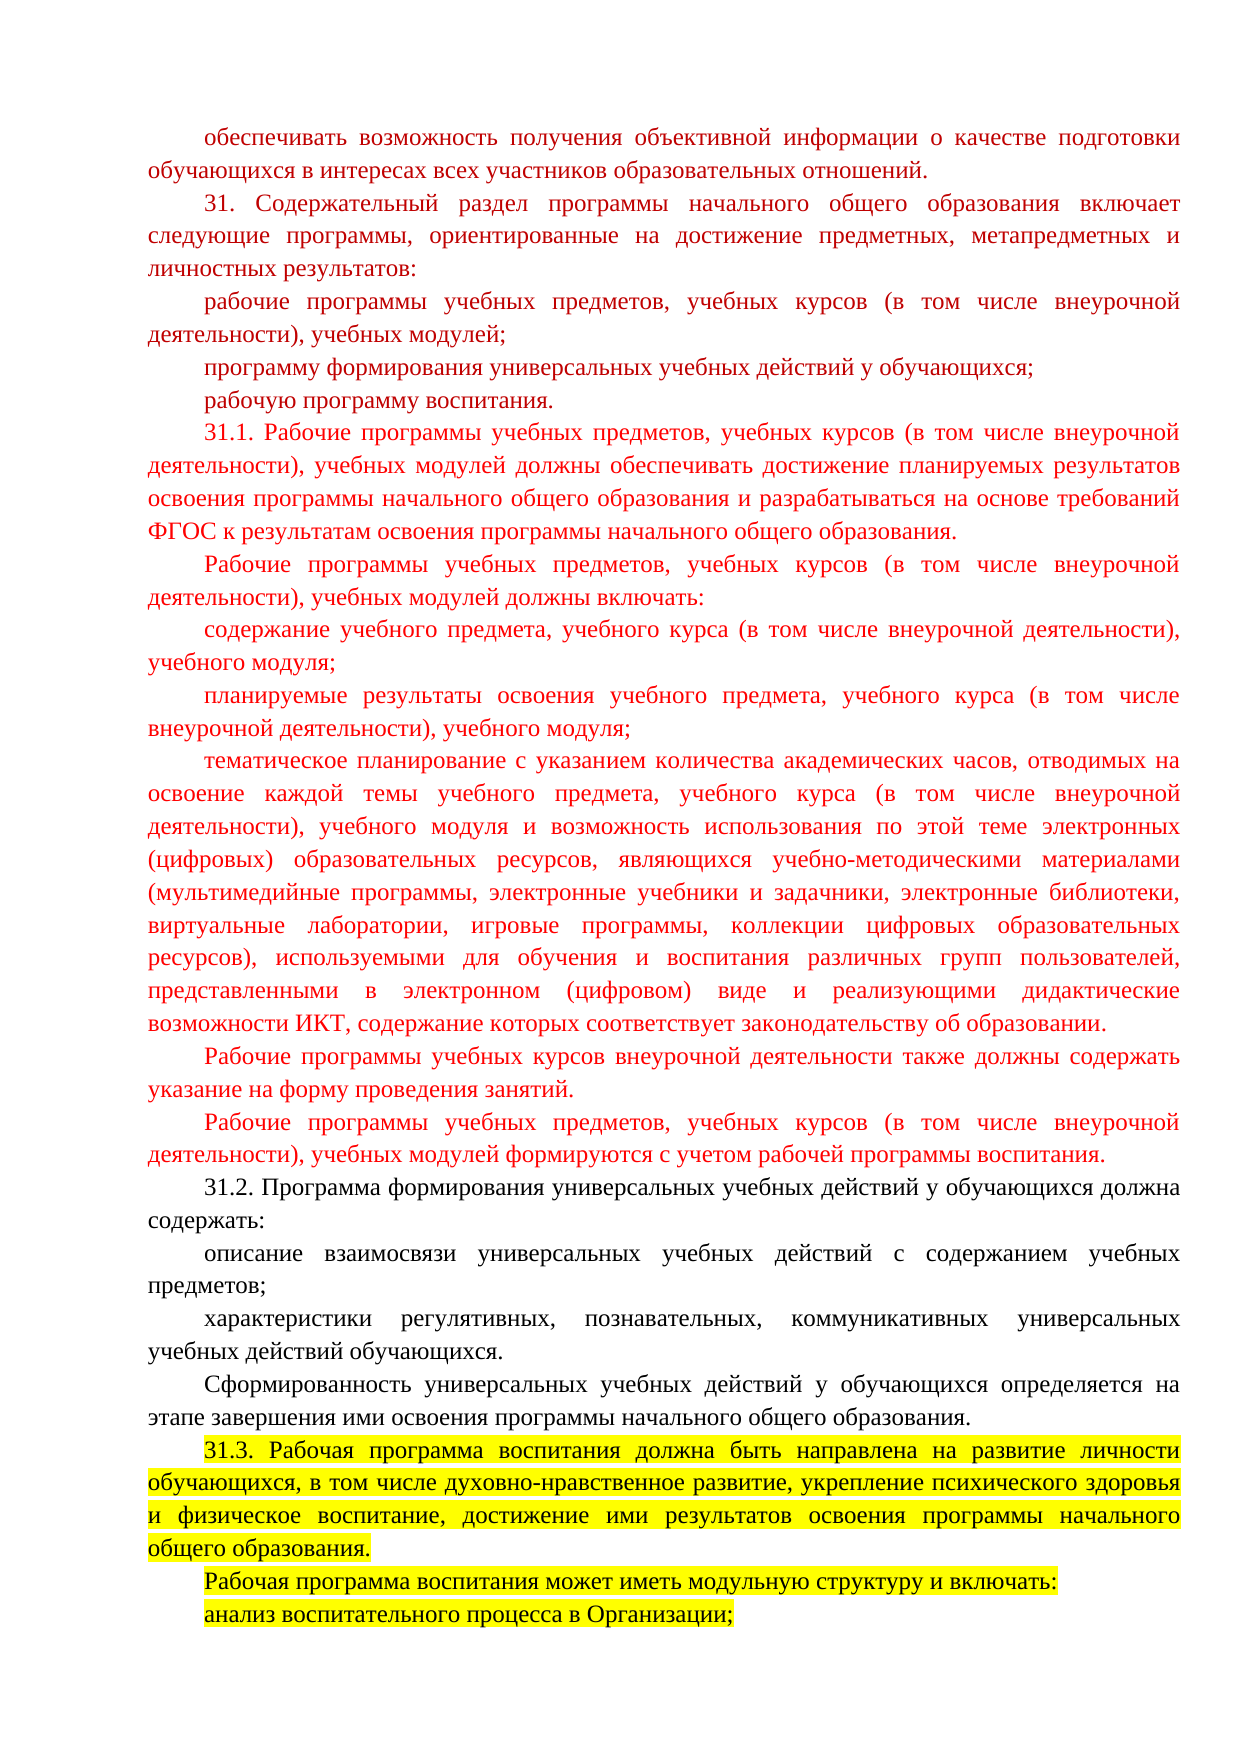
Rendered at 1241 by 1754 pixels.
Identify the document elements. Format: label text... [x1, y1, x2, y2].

text рабочую программу воспитания. [148, 381, 1181, 413]
text планируемые результаты освоения учебного предмета, учебного курса (в том числе внеурочной деятельности), учебного модуля; [148, 676, 1181, 742]
text характеристики регулятивных, познавательных, коммуникативных универсальных учебных действий обучающихся. [148, 1299, 1181, 1365]
text 31.3. Рабочая программа воспитания должна быть направлена на развитие личности обучающихся, в том числе духовно-нравственное развитие, укрепление психического здоровья и физическое воспитание, достижение ими результатов освоения программы начального общего образования. [148, 1431, 1181, 1468]
text Рабочая программа воспитания может иметь модульную структуру и включать: [148, 1562, 1181, 1595]
text содержание учебного предмета, учебного курса (в том числе внеурочной деятельности), учебного модуля; [148, 610, 1181, 676]
text рабочие программы учебных предметов, учебных курсов (в том числе внеурочной деятельности), учебных модулей; [148, 282, 1181, 348]
text 31. Содержательный раздел программы начального общего образования включает следующие программы, ориентированные на достижение предметных, метапредметных и личностных результатов: [148, 184, 1181, 282]
text 31.3. Рабочая программа воспитания должна быть направлена на развитие личности обучающихся, в том числе духовно-нравственное развитие, укрепление психического здоровья и физическое воспитание, достижение ими результатов освоения программы начального общего образования. [148, 1529, 1181, 1562]
text 31.1. Рабочие программы учебных предметов, учебных курсов (в том числе внеурочной деятельности), учебных модулей должны обеспечивать достижение планируемых результатов освоения программы начального общего образования и разрабатываться на основе требований ФГОС к результатам освоения программы начального общего образования. [148, 413, 1181, 545]
text 31.2. Программа формирования универсальных учебных действий у обучающихся должна содержать: [148, 1168, 1181, 1234]
text анализ воспитательного процесса в Организации; [148, 1595, 1181, 1627]
text тематическое планирование с указанием количества академических часов, отводимых на освоение каждой темы учебного предмета, учебного курса (в том числе внеурочной деятельности), учебного модуля и возможность использования по этой теме электронных (цифровых) образовательных ресурсов, являющихся учебно-методическими материалами (мультимедийные программы, электронные учебники и задачники, электронные библиотеки, виртуальные лаборатории, игровые программы, коллекции цифровых образовательных ресурсов), используемыми для обучения и воспитания различных групп пользователей, представленными в электронном (цифровом) виде и реализующими дидактические возможности ИКТ, содержание которых соответствует законодательству об образовании. [148, 742, 1181, 1037]
text Рабочие программы учебных предметов, учебных курсов (в том числе внеурочной деятельности), учебных модулей формируются с учетом рабочей программы воспитания. [148, 1102, 1181, 1168]
text Рабочие программы учебных курсов внеурочной деятельности также должны содержать указание на форму проведения занятий. [148, 1037, 1181, 1102]
text программу формирования универсальных учебных действий у обучающихся; [148, 348, 1181, 381]
text обеспечивать возможность получения объективной информации о качестве подготовки обучающихся в интересах всех участников образовательных отношений. [148, 118, 1181, 184]
text Сформированность универсальных учебных действий у обучающихся определяется на этапе завершения ими освоения программы начального общего образования. [148, 1365, 1181, 1431]
text Рабочие программы учебных предметов, учебных курсов (в том числе внеурочной деятельности), учебных модулей должны включать: [148, 545, 1181, 610]
text описание взаимосвязи универсальных учебных действий с содержанием учебных предметов; [148, 1234, 1181, 1299]
